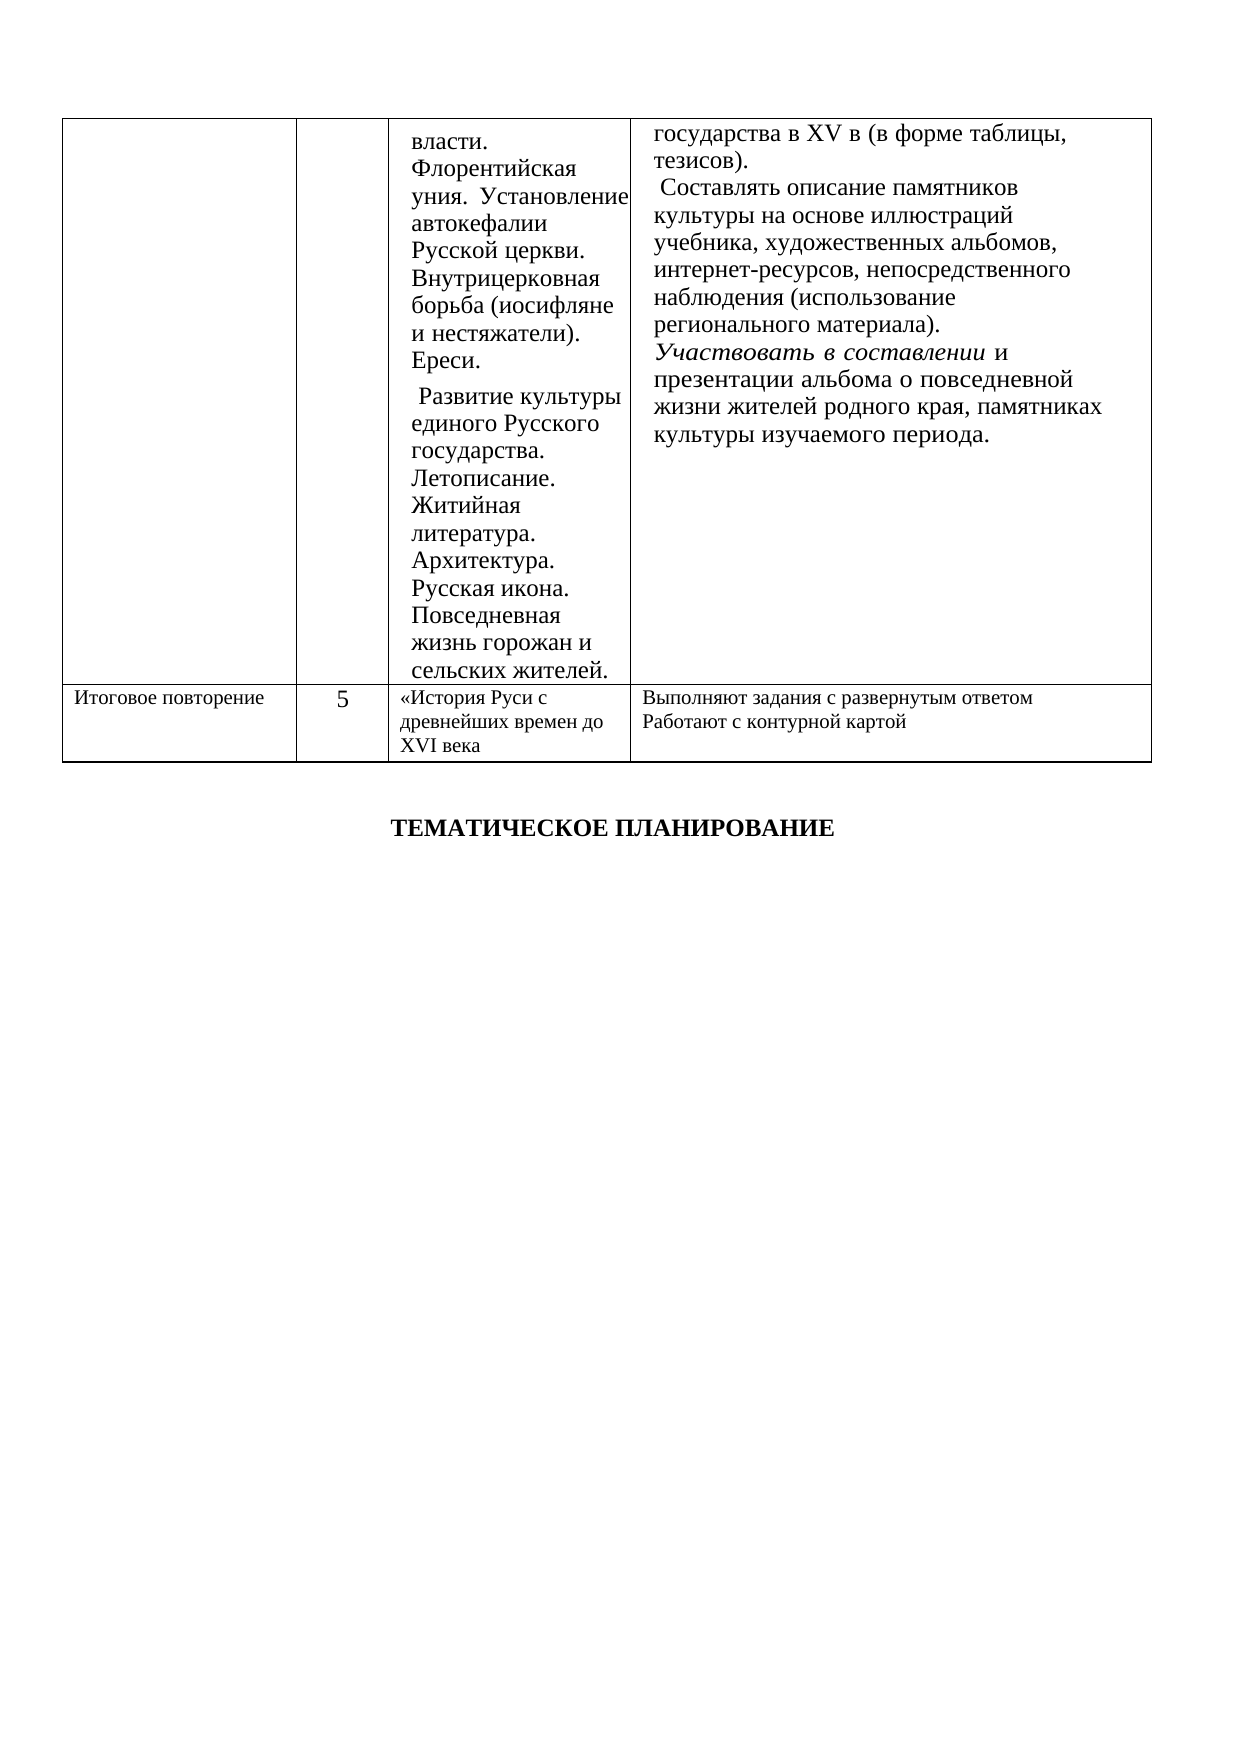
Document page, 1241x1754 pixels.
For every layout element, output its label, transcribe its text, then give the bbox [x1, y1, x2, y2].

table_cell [389, 119, 630, 683]
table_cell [631, 119, 1151, 683]
text ТЕМАТИЧЕСКОЕ ПЛАНИРОВАНИЕ [74, 813, 1152, 842]
table_cell «История Руси с древнейших времен до XVI века [389, 685, 630, 761]
table_cell 5 [297, 685, 388, 761]
table_cell Итоговое повторение [63, 685, 296, 761]
table_cell Выполняют задания с развернутым ответом Работают с контурной картой [631, 685, 1151, 761]
